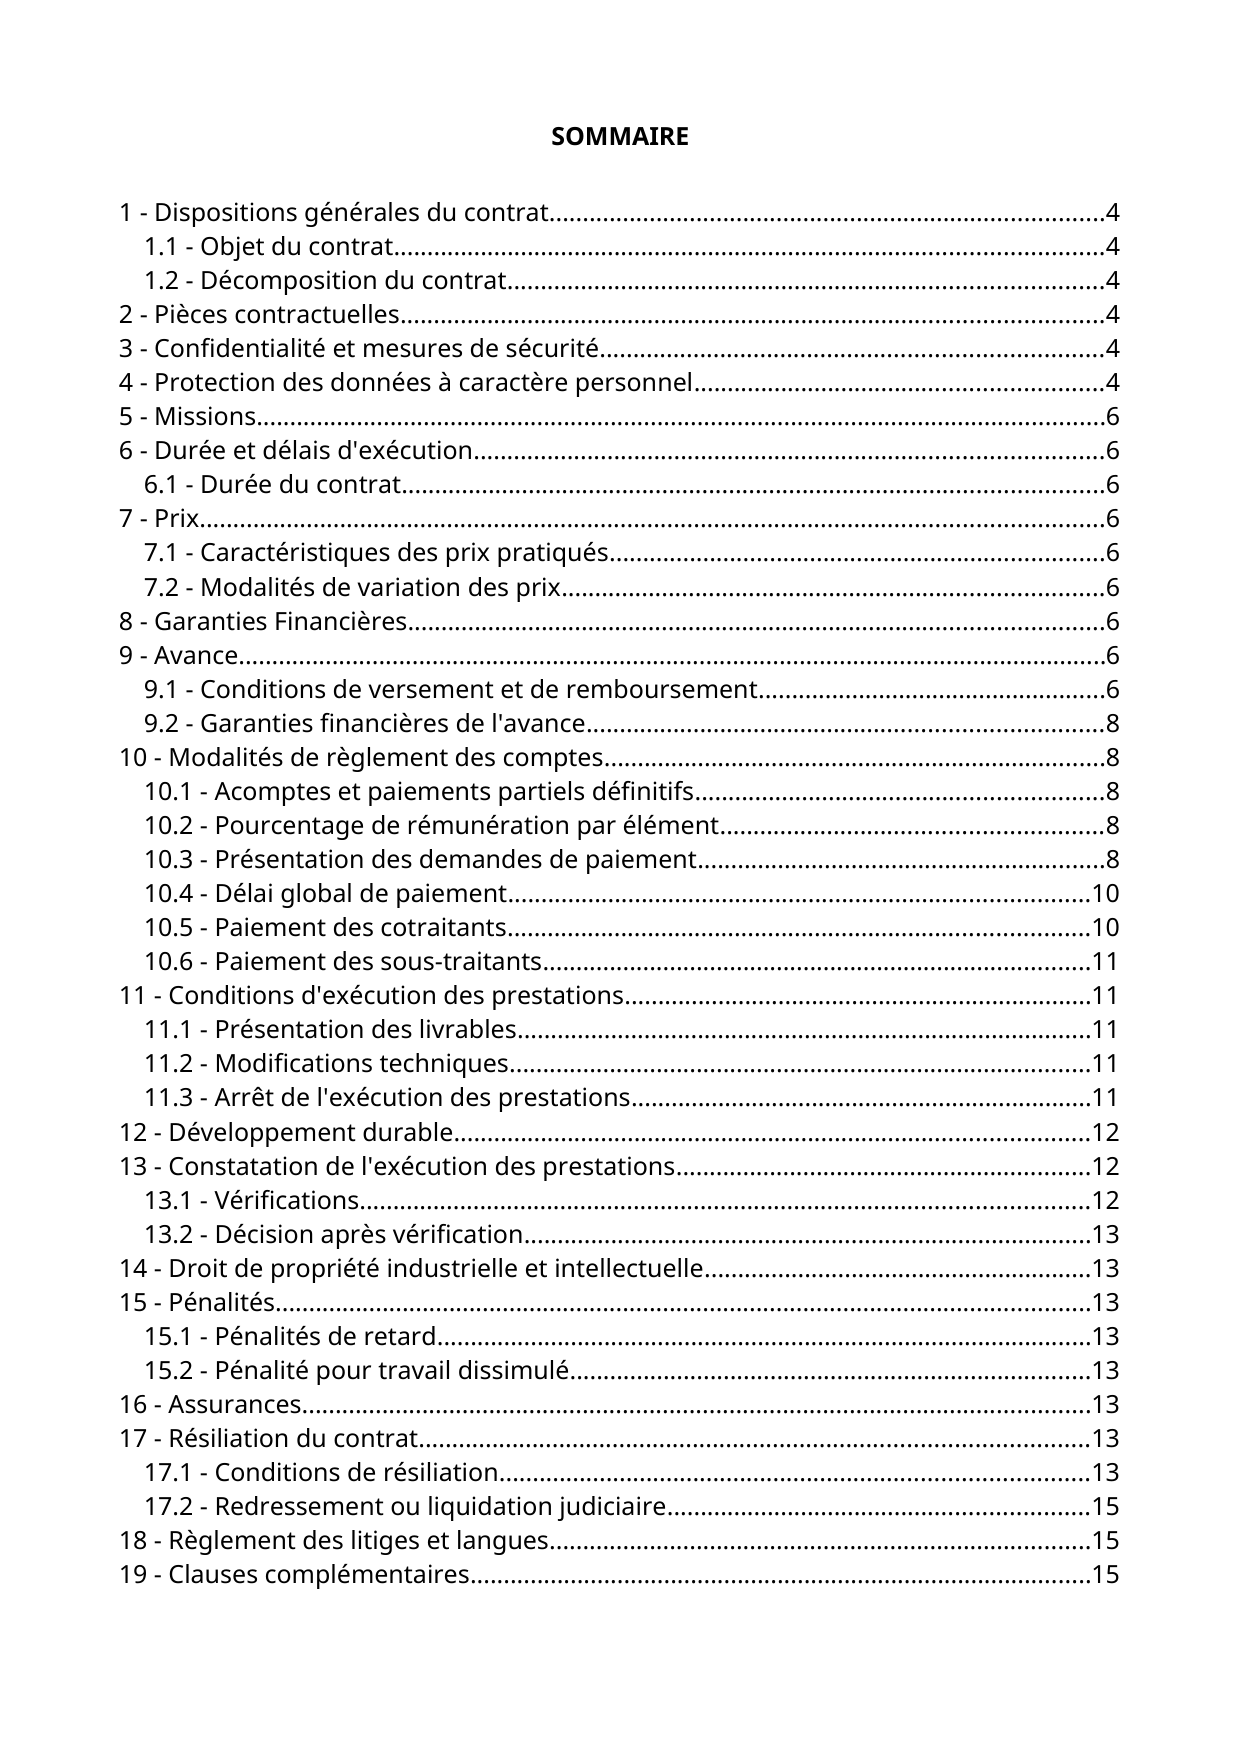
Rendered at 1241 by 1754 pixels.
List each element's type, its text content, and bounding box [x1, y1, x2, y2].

text 19 - Clauses complémentaires 15 [119, 1557, 1121, 1591]
text 4 - Protection des données à caractère personnel 4 [119, 365, 1121, 399]
text 11.1 - Présentation des livrables 11 [144, 1012, 1121, 1046]
text 1.2 - Décomposition du contrat 4 [144, 263, 1121, 297]
text 6 - Durée et délais d'exécution 6 [119, 433, 1121, 467]
text 14 - Droit de propriété industrielle et intellectuelle 13 [119, 1250, 1121, 1284]
text 7.1 - Caractéristiques des prix pratiqués 6 [144, 535, 1121, 569]
text 9 - Avance 6 [119, 637, 1121, 671]
text SOMMAIRE [119, 119, 1121, 153]
text 5 - Missions 6 [119, 399, 1121, 433]
text 7.2 - Modalités de variation des prix 6 [144, 569, 1121, 603]
text 15.2 - Pénalité pour travail dissimulé 13 [144, 1353, 1121, 1387]
text 12 - Développement durable 12 [119, 1114, 1121, 1148]
text 10.3 - Présentation des demandes de paiement 8 [144, 842, 1121, 876]
text 13 - Constatation de l'exécution des prestations 12 [119, 1148, 1121, 1182]
text 17.2 - Redressement ou liquidation judiciaire 15 [144, 1489, 1121, 1523]
text 10.4 - Délai global de paiement 10 [144, 876, 1121, 910]
text 16 - Assurances 13 [119, 1387, 1121, 1421]
text 10.1 - Acomptes et paiements partiels définitifs 8 [144, 773, 1121, 808]
text 11 - Conditions d'exécution des prestations 11 [119, 978, 1121, 1012]
text 10.6 - Paiement des sous-traitants 11 [144, 944, 1121, 978]
text 9.1 - Conditions de versement et de remboursement 6 [144, 671, 1121, 705]
text 6.1 - Durée du contrat 6 [144, 467, 1121, 501]
text 11.2 - Modifications techniques 11 [144, 1046, 1121, 1080]
text 1 - Dispositions générales du contrat 4 [119, 194, 1121, 228]
text 7 - Prix 6 [119, 501, 1121, 535]
text 17.1 - Conditions de résiliation 13 [144, 1455, 1121, 1489]
text 9.2 - Garanties financières de l'avance 8 [144, 705, 1121, 739]
text 10.2 - Pourcentage de rémunération par élément 8 [144, 808, 1121, 842]
text 3 - Confidentialité et mesures de sécurité 4 [119, 331, 1121, 365]
text 8 - Garanties Financières 6 [119, 603, 1121, 637]
text 11.3 - Arrêt de l'exécution des prestations 11 [144, 1080, 1121, 1114]
text 10.5 - Paiement des cotraitants 10 [144, 910, 1121, 944]
text 2 - Pièces contractuelles 4 [119, 297, 1121, 331]
text 10 - Modalités de règlement des comptes 8 [119, 739, 1121, 773]
text 17 - Résiliation du contrat 13 [119, 1421, 1121, 1455]
text 15 - Pénalités 13 [119, 1284, 1121, 1318]
text 18 - Règlement des litiges et langues 15 [119, 1523, 1121, 1557]
text 15.1 - Pénalités de retard 13 [144, 1318, 1121, 1353]
text 1.1 - Objet du contrat 4 [144, 228, 1121, 263]
text 13.1 - Vérifications 12 [144, 1182, 1121, 1216]
text 13.2 - Décision après vérification 13 [144, 1216, 1121, 1250]
